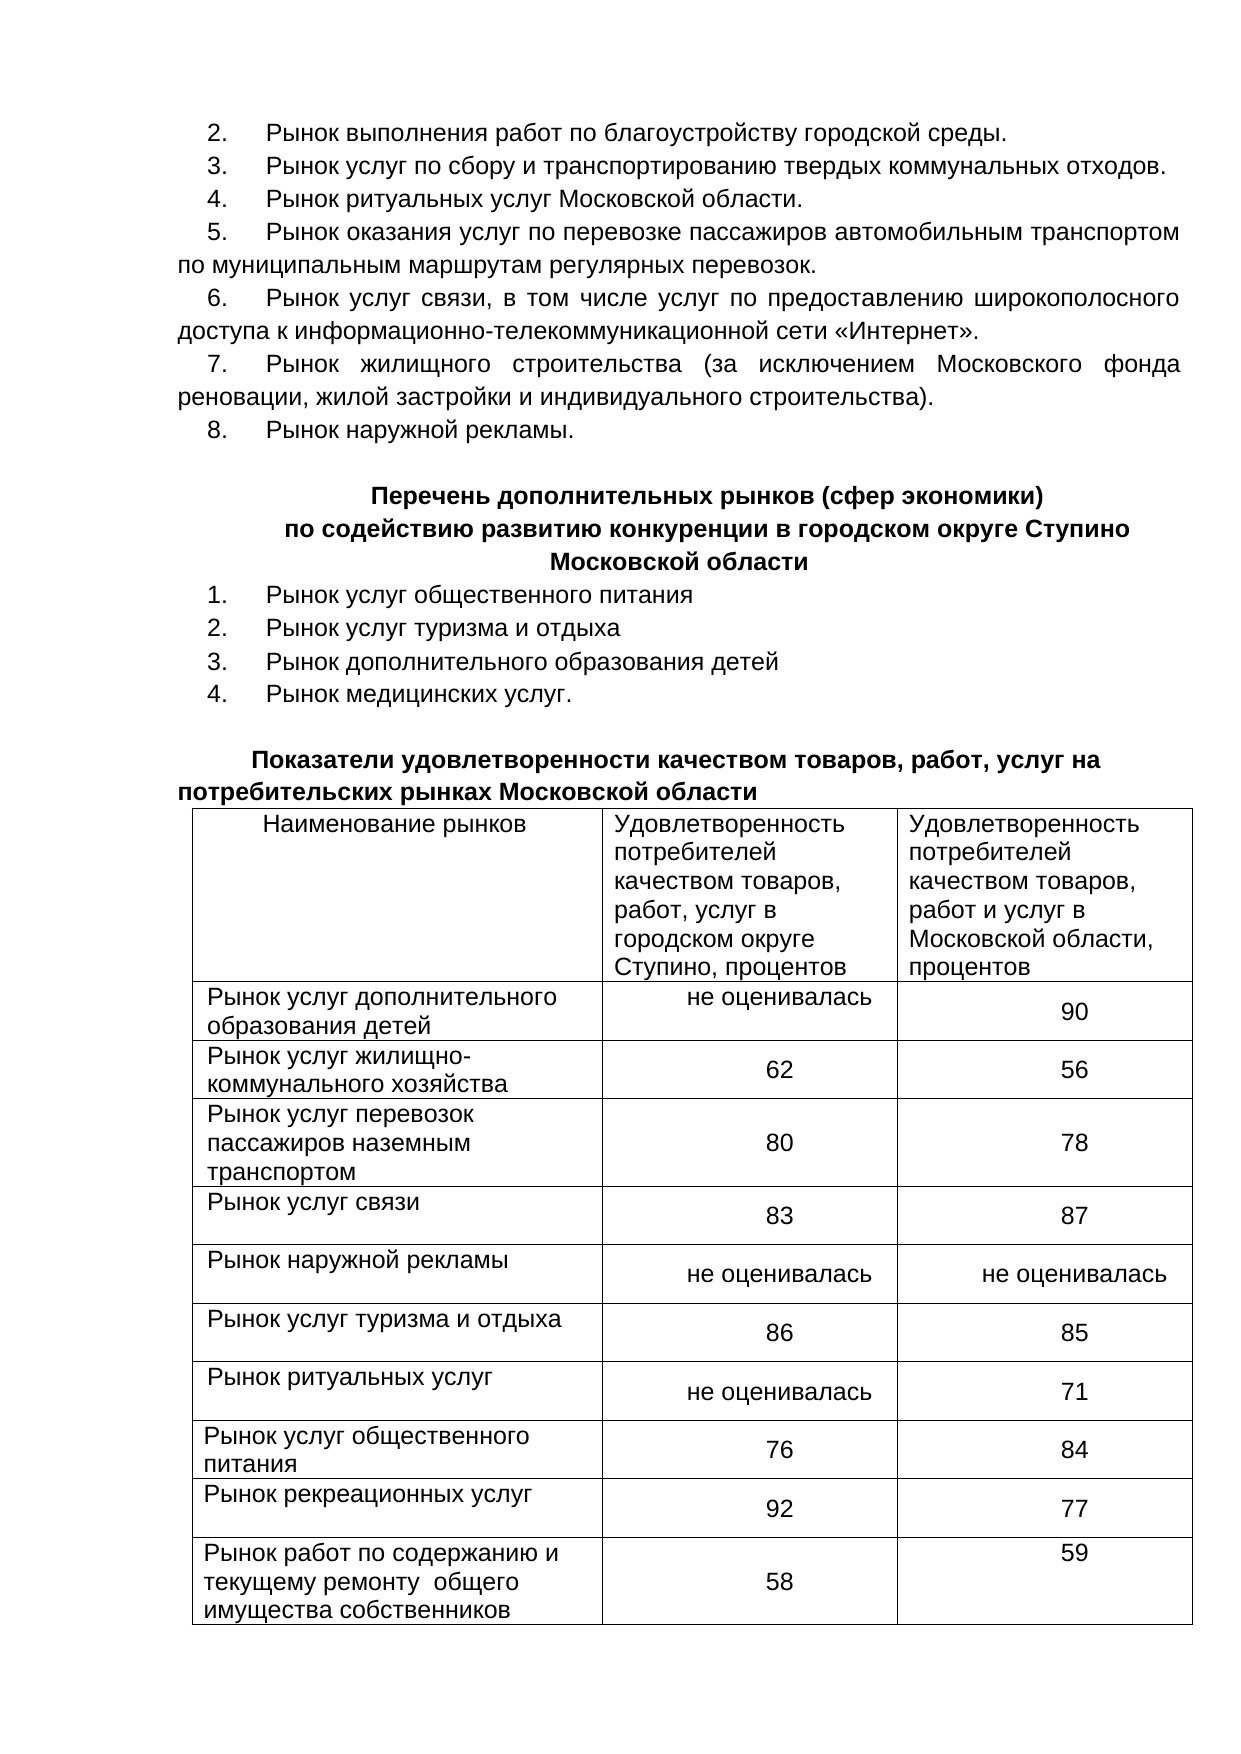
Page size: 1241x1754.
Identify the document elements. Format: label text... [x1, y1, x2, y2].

table_cell 76 [603, 1421, 897, 1478]
table_cell не оценивалась [603, 982, 897, 1040]
list Рынок услуг связи, в том числе услуг по предоставлению широкополосного доступа к информационно-телекоммуникационной сети «Интернет». [177, 283, 1181, 345]
table_cell Рынок услуг связи [193, 1187, 602, 1244]
list Рынок жилищного строительства (за исключением Московского фонда реновации, жилой застройки и индивидуального строительства). [177, 349, 1181, 411]
table_cell 78 [898, 1099, 1192, 1186]
list Рынок оказания услуг по перевозке пассажиров автомобильным транспортом по муниципальным маршрутам регулярных перевозок. [177, 217, 1181, 279]
table_cell Рынок ритуальных услуг [193, 1362, 602, 1420]
table_cell 62 [603, 1041, 897, 1098]
table_header Наименование рынков [193, 809, 602, 981]
title по содействию развитию конкуренции в городском округе Ступино Московской области [177, 514, 1181, 576]
table_header Удовлетворенность потребителей качеством товаров, работ, услуг в городском округе Ступино, процентов [603, 809, 897, 981]
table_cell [193, 1538, 602, 1624]
table_cell 77 [898, 1479, 1192, 1537]
table_cell 87 [898, 1187, 1192, 1244]
title Перечень дополнительных рынков (сфер экономики) [177, 481, 1181, 510]
text Показатели удовлетворенности качеством товаров, работ, услуг на потребительских рынках Московской области [177, 746, 1181, 805]
table_cell не оценивалась [603, 1245, 897, 1303]
list Рынок выполнения работ по благоустройству городской среды. [177, 118, 1181, 147]
table_cell Рынок рекреационных услуг [193, 1479, 602, 1537]
table_cell 56 [898, 1041, 1192, 1098]
table_cell Рынок услуг перевозок пассажиров наземным транспортом [193, 1099, 602, 1186]
table_cell не оценивалась [898, 1245, 1192, 1303]
table_cell Рынок услуг общественного питания [193, 1421, 602, 1478]
table_cell 59 [898, 1538, 1192, 1624]
list Рынок услуг общественного питания [177, 580, 1181, 609]
table_cell 71 [898, 1362, 1192, 1420]
list Рынок услуг туризма и отдыха [177, 613, 1181, 642]
table_cell не оценивалась [603, 1362, 897, 1420]
table_cell 90 [898, 982, 1192, 1040]
table_header Удовлетворенность потребителей качеством товаров, работ и услуг в Московской области, процентов [898, 809, 1192, 981]
table_cell 80 [603, 1099, 897, 1186]
table_cell 92 [603, 1479, 897, 1537]
table_cell Рынок услуг жилищно-коммунального хозяйства [193, 1041, 602, 1098]
table_cell 85 [898, 1304, 1192, 1361]
table_cell 83 [603, 1187, 897, 1244]
table_cell Рынок услуг туризма и отдыха [193, 1304, 602, 1361]
table_cell Рынок услуг дополнительного образования детей [193, 982, 602, 1040]
list Рынок наружной рекламы. [177, 415, 1181, 444]
table_cell 86 [603, 1304, 897, 1361]
list Рынок медицинских услуг. [177, 679, 1181, 708]
table_cell 84 [898, 1421, 1192, 1478]
list Рынок дополнительного образования детей [177, 646, 1181, 675]
table_cell 58 [603, 1538, 897, 1624]
list Рынок ритуальных услуг Московской области. [177, 184, 1181, 213]
table_cell Рынок наружной рекламы [193, 1245, 602, 1303]
list Рынок услуг по сбору и транспортированию твердых коммунальных отходов. [177, 151, 1181, 180]
